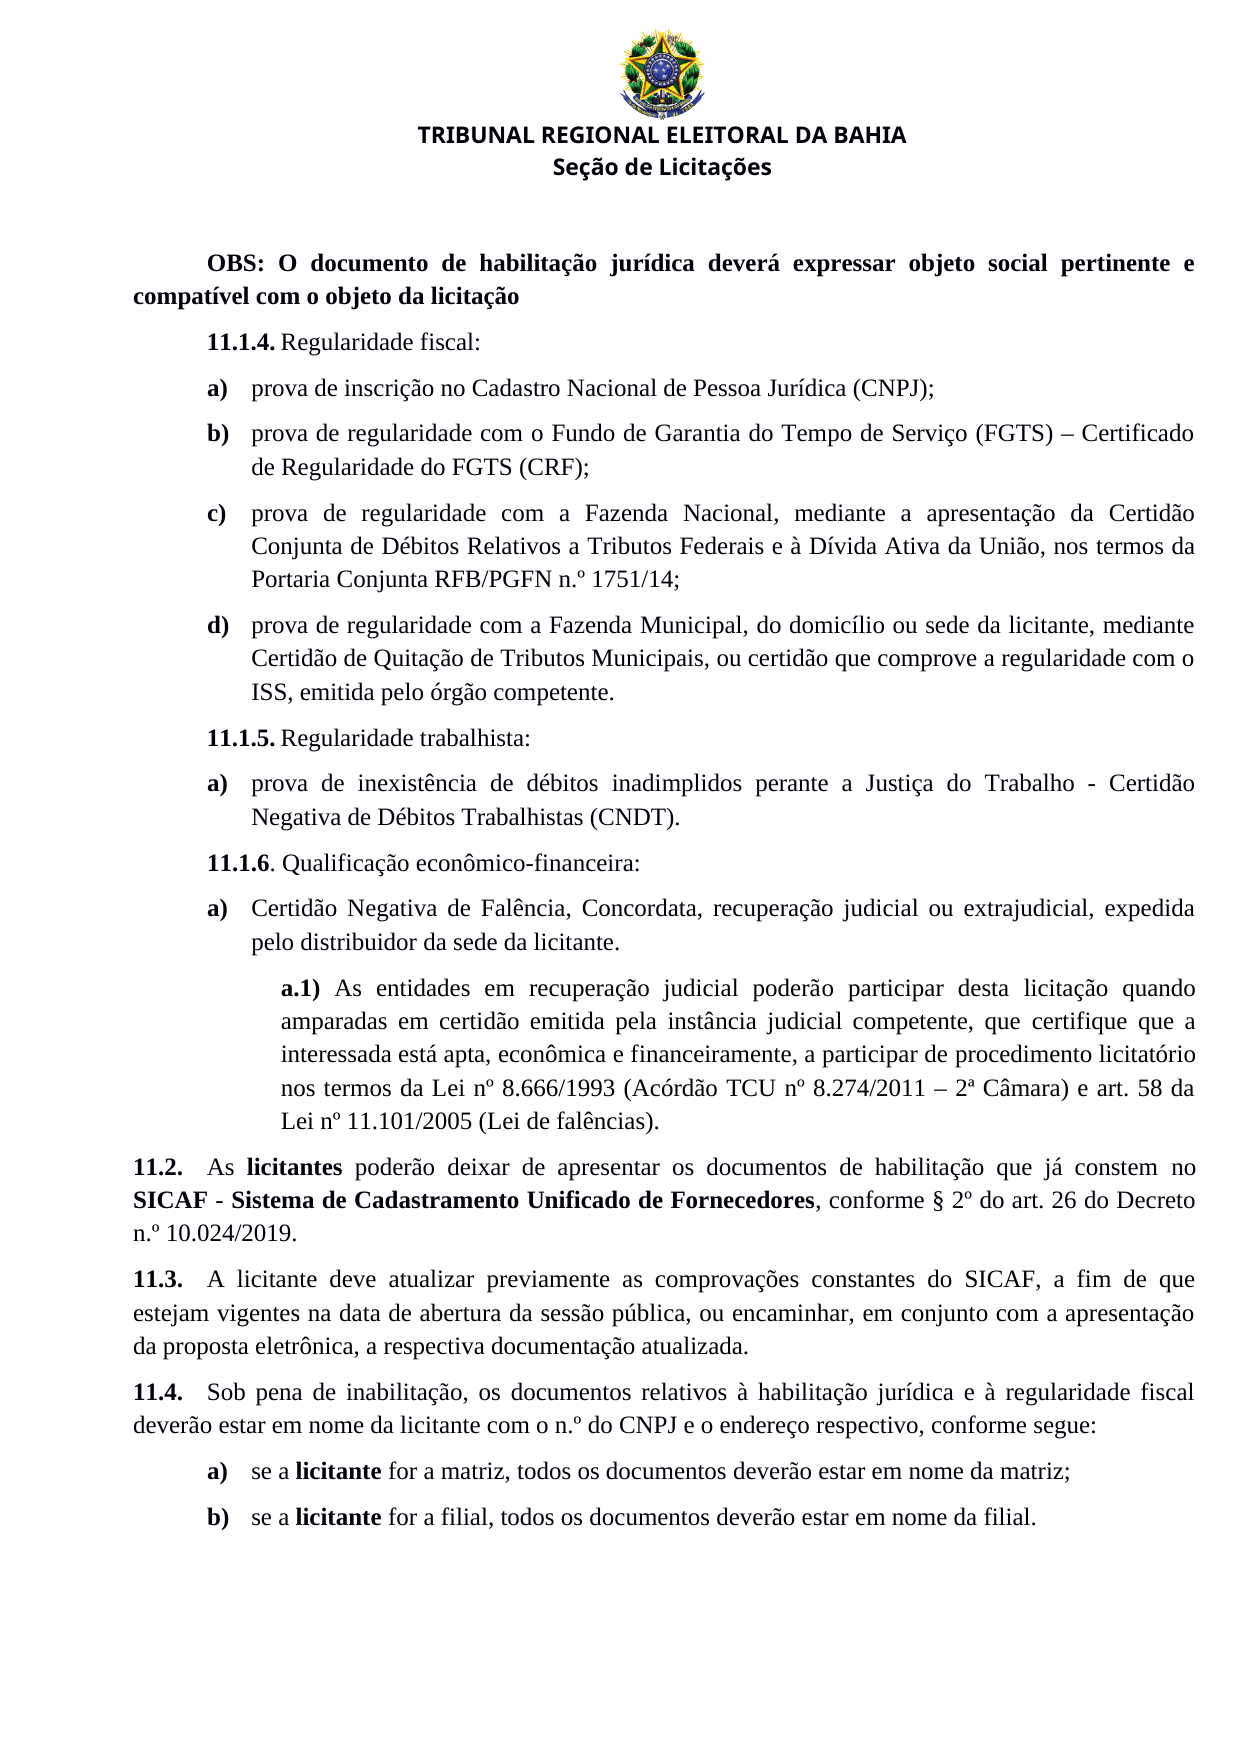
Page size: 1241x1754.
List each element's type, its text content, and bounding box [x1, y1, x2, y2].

list prova de regularidade com a Fazenda Municipal, do domicílio ou sede da licitante, mediante Certidão de Quitação de Tributos Municipais, ou certidão que comprove a regularidade com o ISS, emitida pelo órgão competente. [207, 607, 1196, 707]
list prova de inexistência de débitos inadimplidos perante a Justiça do Trabalho - Certidão Negativa de Débitos Trabalhistas (CNDT). [207, 765, 1196, 832]
list prova de regularidade com a Fazenda Nacional, mediante a apresentação da Certidão Conjunta de Débitos Relativos a Tributos Federais e à Dívida Ativa da União, nos termos da Portaria Conjunta RFB/PGFN n.º 1751/14; [207, 494, 1196, 594]
text OBS: O documento de habilitação jurídica deverá expressar objeto social pertinente e compatível com o objeto da licitação [133, 244, 1196, 311]
list prova de regularidade com o Fundo de Garantia do Tempo de Serviço (FGTS) – Certificado de Regularidade do FGTS (CRF); [207, 415, 1196, 482]
text 11.2. As licitantes poderão deixar de apresentar os documentos de habilitação que já constem no SICAF - Sistema de Cadastramento Unificado de Fornecedores, conforme § 2º do art. 26 do Decreto n.º 10.024/2019. [133, 1148, 1196, 1248]
list prova de inscrição no Cadastro Nacional de Pessoa Jurídica (CNPJ); [207, 369, 1196, 403]
text 11.4. Sob pena de inabilitação, os documentos relativos à habilitação jurídica e à regularidade fiscal deverão estar em nome da licitante com o n.º do CNPJ e o endereço respectivo, conforme segue: [133, 1373, 1196, 1440]
list se a licitante for a matriz, todos os documentos deverão estar em nome da matriz; [207, 1453, 1196, 1486]
text 11.3. A licitante deve atualizar previamente as comprovações constantes do SICAF, a fim de que estejam vigentes na data de abertura da sessão pública, ou encaminhar, em conjunto com a apresentação da proposta eletrônica, a respectiva documentação atualizada. [133, 1261, 1196, 1361]
text 11.1.4. Regularidade fiscal: [133, 323, 1196, 357]
text 11.1.6. Qualificação econômico-financeira: [207, 844, 1196, 878]
text 11.1.5. Regularidade trabalhista: [133, 719, 1196, 753]
list se a licitante for a filial, todos os documentos deverão estar em nome da filial. [207, 1498, 1196, 1532]
text a.1) As entidades em recuperação judicial poderão participar desta licitação quando amparadas em certidão emitida pela instância judicial competente, que certifique que a interessada está apta, econômica e financeiramente, a participar de procedimento licitatório nos termos da Lei nº 8.666/1993 (Acórdão TCU nº 8.274/2011 – 2ª Câmara) e art. 58 da Lei nº 11.101/2005 (Lei de falências). [281, 969, 1196, 1136]
list Certidão Negativa de Falência, Concordata, recuperação judicial ou extrajudicial, expedida pelo distribuidor da sede da licitante. [207, 890, 1196, 957]
